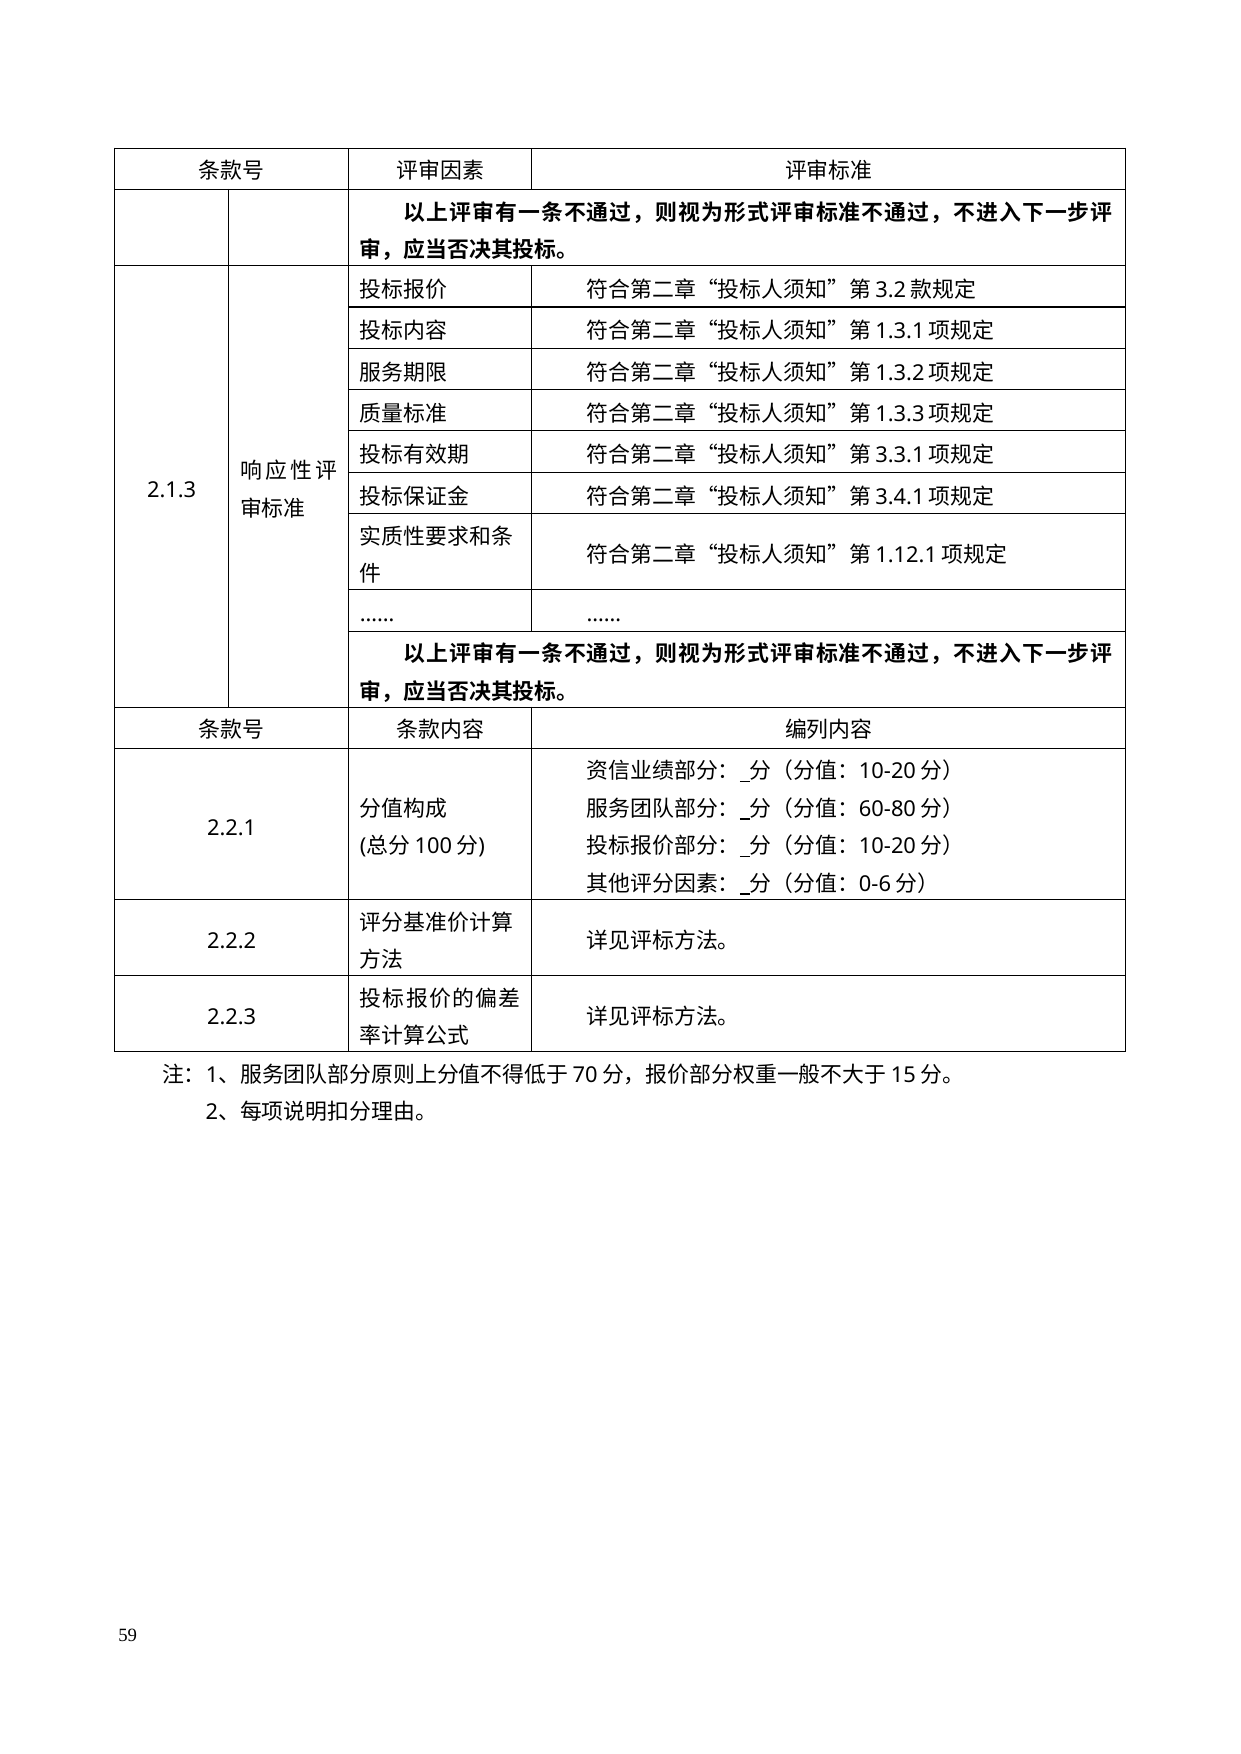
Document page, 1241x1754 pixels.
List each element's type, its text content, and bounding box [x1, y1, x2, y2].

table_cell …… [532, 590, 1125, 631]
text 注：1、服务团队部分原则上分值不得低于70分，报价部分权重一般不大于15分。 [118, 1052, 1122, 1089]
table_cell 服务期限 [349, 349, 531, 389]
table_cell 以上评审有一条不通过，则视为形式评审标准不通过，不进入下一步评审，应当否决其投标。 [349, 190, 1125, 265]
table_cell 实质性要求和条件 [349, 514, 531, 589]
table_cell 投标报价 [349, 266, 531, 306]
table_cell 符合第二章“投标人须知”第1.12.1项规定 [532, 514, 1125, 589]
table_cell 响应性评审标准 [229, 266, 348, 707]
table_cell 投标有效期 [349, 431, 531, 472]
table_cell 符合第二章“投标人须知”第1.3.2项规定 [532, 349, 1125, 389]
table_header 条款号 [115, 149, 348, 189]
table_cell …… [349, 590, 531, 631]
table_cell 分值构成 (总分100分) [349, 749, 531, 899]
table_cell 投标报价的偏差率计算公式 [349, 976, 531, 1051]
table_cell 符合第二章“投标人须知”第1.3.3项规定 [532, 390, 1125, 430]
table_cell 评分基准价计算方法 [349, 900, 531, 975]
table_cell 符合第二章“投标人须知”第3.2款规定 [532, 266, 1125, 306]
table_cell 以上评审有一条不通过，则视为形式评审标准不通过，不进入下一步评审，应当否决其投标。 [349, 632, 1125, 707]
table_cell 符合第二章“投标人须知”第3.3.1项规定 [532, 431, 1125, 472]
table_cell 编列内容 [532, 708, 1125, 748]
table_cell 详见评标方法。 [532, 976, 1125, 1051]
table_cell 2.2.3 [115, 976, 348, 1051]
table_cell 条款内容 [349, 708, 531, 748]
table_cell 质量标准 [349, 390, 531, 430]
table_header 评审标准 [532, 149, 1125, 189]
text 2、每项说明扣分理由。 [162, 1089, 1122, 1127]
table_cell 投标内容 [349, 308, 531, 348]
table_header 评审因素 [349, 149, 531, 189]
table_cell 2.1.3 [115, 266, 228, 707]
table_cell 条款号 [115, 708, 348, 748]
table_cell 符合第二章“投标人须知”第1.3.1项规定 [532, 308, 1125, 348]
table_cell 资信业绩部分： 分（分值：10-20分） 服务团队部分： 分（分值：60-80分） 投标报价部分： 分（分值：10-20分） 其他评分因素： 分（分值：0-6分） [532, 749, 1125, 899]
table_cell 符合第二章“投标人须知”第3.4.1项规定 [532, 473, 1125, 513]
table_cell 投标保证金 [349, 473, 531, 513]
table_cell 2.2.1 [115, 749, 348, 899]
table_cell 详见评标方法。 [532, 900, 1125, 975]
table_cell 2.2.2 [115, 900, 348, 975]
